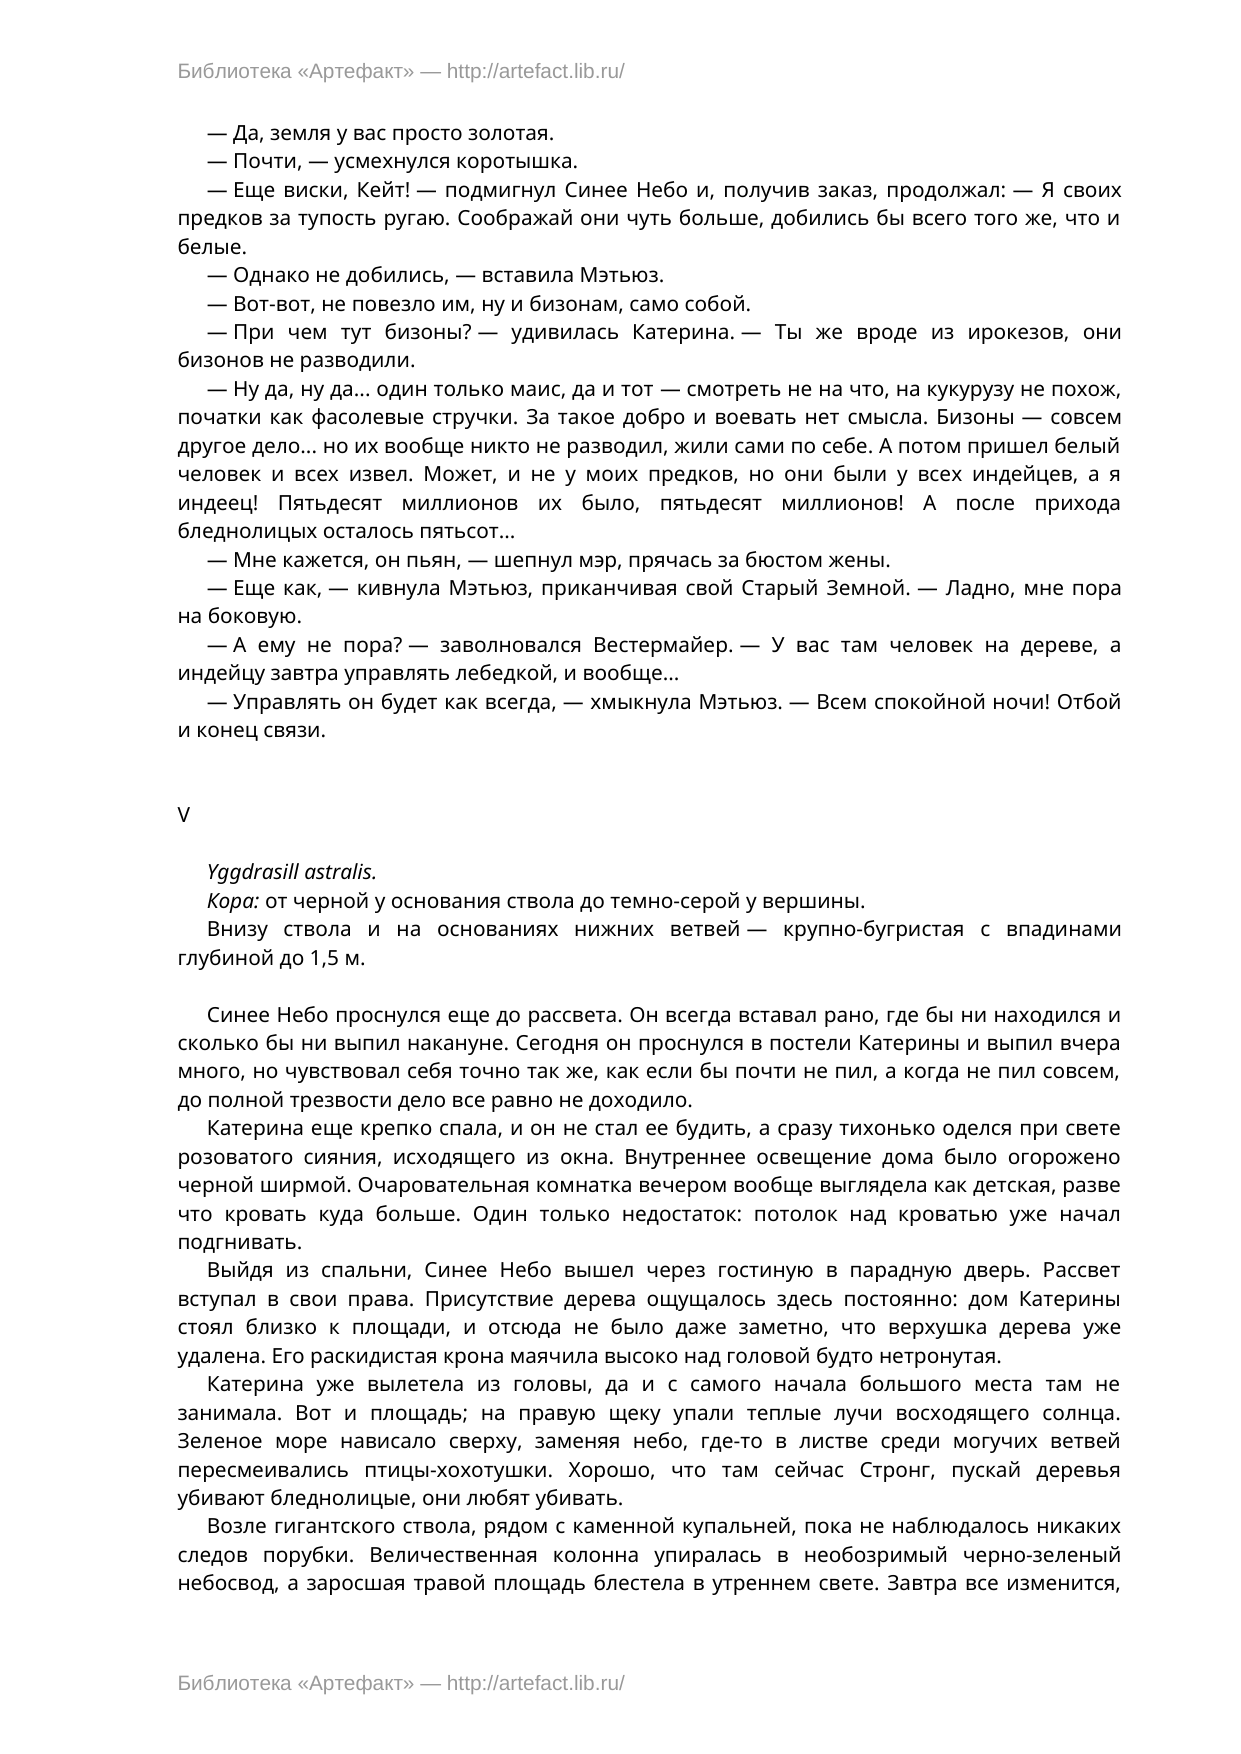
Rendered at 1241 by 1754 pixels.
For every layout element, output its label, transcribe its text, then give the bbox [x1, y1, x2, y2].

text — Почти, — усмехнулся коротышка. [177, 147, 1122, 175]
text — Ну да, ну да... один только маис, да и тот — смотреть не на что, на кукурузу не похож, початки как фасолевые стручки. За такое добро и воевать нет смысла. Бизоны — совсем другое дело... но их вообще никто не разводил, жили сами по себе. А потом пришел белый человек и всех извел. Может, и не у моих предков, но они были у всех индейцев, а я индеец! Пятьдесят миллионов их было, пятьдесят миллионов! А после прихода бледнолицых осталось пятьсот... [177, 374, 1122, 545]
text Катерина уже вылетела из головы, да и с самого начала большого места там не занимала. Вот и площадь; на правую щеку упали теплые лучи восходящего солнца. Зеленое море нависало сверху, заменяя небо, где-то в листве среди могучих ветвей пересмеивались птицы-хохотушки. Хорошо, что там сейчас Стронг, пускай деревья убивают бледнолицые, они любят убивать. [177, 1369, 1122, 1512]
text Yggdrasill astralis. [177, 857, 1122, 886]
text Синее Небо проснулся еще до рассвета. Он всегда вставал рано, где бы ни находился и сколько бы ни выпил накануне. Сегодня он проснулся в постели Катерины и выпил вчера много, но чувствовал себя точно так же, как если бы почти не пил, а когда не пил совсем, до полной трезвости дело все равно не доходило. [177, 1000, 1122, 1113]
text — При чем тут бизоны? — удивилась Катерина. — Ты же вроде из ирокезов, они бизонов не разводили. [177, 317, 1122, 374]
text — А ему не пора? — заволновался Вестермайер. — У вас там человек на дереве, а индейцу завтра управлять лебедкой, и вообще... [177, 630, 1122, 687]
text — Еще как, — кивнула Мэтьюз, приканчивая свой Старый Земной. — Ладно, мне пора на боковую. [177, 573, 1122, 630]
subtitle V [177, 801, 1122, 829]
text Выйдя из спальни, Синее Небо вышел через гостиную в парадную дверь. Рассвет вступал в свои права. Присутствие дерева ощущалось здесь постоянно: дом Катерины стоял близко к площади, и отсюда не было даже заметно, что верхушка дерева уже удалена. Его раскидистая крона маячила высоко над головой будто нетронутая. [177, 1256, 1122, 1369]
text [177, 1512, 1122, 1597]
text — Мне кажется, он пьян, — шепнул мэр, прячась за бюстом жены. [177, 545, 1122, 573]
text — Еще виски, Кейт! — подмигнул Синее Небо и, получив заказ, продолжал: — Я своих предков за тупость ругаю. Соображай они чуть больше, добились бы всего того же, что и белые. [177, 175, 1122, 260]
text — Однако не добились, — вставила Мэтьюз. [177, 260, 1122, 289]
text — Управлять он будет как всегда, — хмыкнула Мэтьюз. — Всем спокойной ночи! Отбой и конец связи. [177, 687, 1122, 744]
text — Вот-вот, не повезло им, ну и бизонам, само собой. [177, 289, 1122, 317]
text Кора: от черной у основания ствола до темно-серой у вершины. [177, 886, 1122, 914]
text — Да, земля у вас просто золотая. [177, 118, 1122, 147]
text Внизу ствола и на основаниях нижних ветвей — крупно-бугристая с впадинами глубиной до 1,5 м. [177, 914, 1122, 971]
text Катерина еще крепко спала, и он не стал ее будить, а сразу тихонько оделся при свете розоватого сияния, исходящего из окна. Внутреннее освещение дома было огорожено черной ширмой. Очаровательная комнатка вечером вообще выглядела как детская, разве что кровать куда больше. Один только недостаток: потолок над кроватью уже начал подгнивать. [177, 1113, 1122, 1256]
